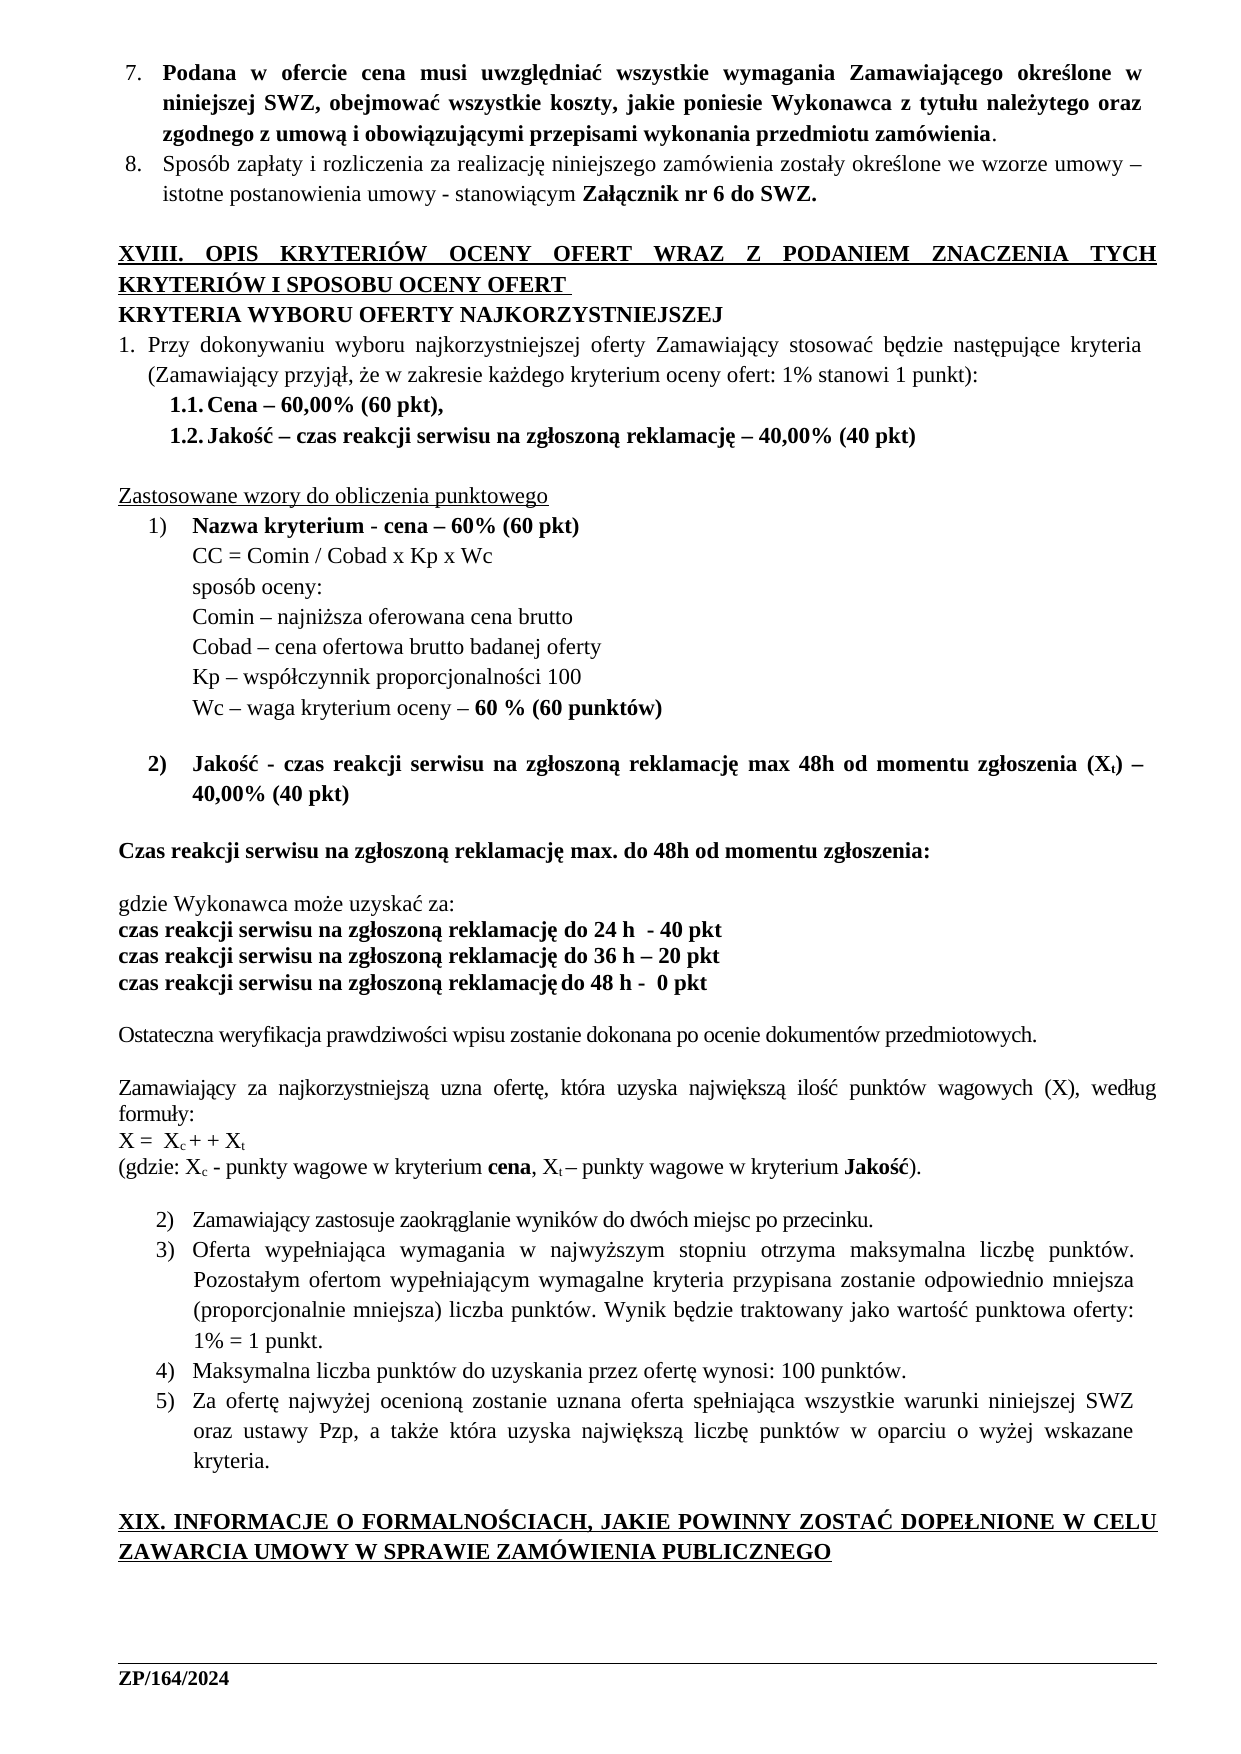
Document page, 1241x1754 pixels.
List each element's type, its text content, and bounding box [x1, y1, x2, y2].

text Wc – waga kryterium oceny – 60 % (60 punktów) [192, 693, 1157, 720]
list Za ofertę najwyżej ocenioną zostanie uznana oferta spełniająca wszystkie warunki niniejszej SWZ oraz ustawy Pzp, a także która uzyska największą liczbę punktów w oparciu o wyżej wskazane kryteria. [156, 1387, 1136, 1474]
text XVIII. OPIS KRYTERIÓW OCENY OFERT WRAZ Z PODANIEM ZNACZENIA TYCH KRYTERIÓW I SPOSOBU OCENY OFERT [118, 265, 1157, 297]
list Maksymalna liczba punktów do uzyskania przez ofertę wynosi: 100 punktów. [156, 1357, 1136, 1383]
list Cena – 60,00% (60 pkt), [169, 391, 1143, 418]
text Czas reakcji serwisu na zgłoszoną reklamację max. do 48h od momentu zgłoszenia: [118, 837, 1157, 863]
text X = Xc + + Xt [118, 1127, 1157, 1153]
list Nazwa kryterium - cena – 60% (60 pkt) [148, 512, 1157, 539]
text gdzie Wykonawca może uzyskać za: [118, 889, 1157, 916]
list Oferta wypełniająca wymagania w najwyższym stopniu otrzyma maksymalna liczbę punktów. Pozostałym ofertom wypełniającym wymagalne kryteria przypisana zostanie odpowiednio mniejsza (proporcjonalnie mniejsza) liczba punktów. Wynik będzie traktowany jako wartość punktowa oferty: 1% = 1 punkt. [156, 1236, 1136, 1353]
text czas reakcji serwisu na zgłoszoną reklamację do 48 h - 0 pkt [118, 969, 1157, 995]
text Zamawiający za najkorzystniejszą uzna ofertę, która uzyska największą ilość punktów wagowych (X), według formuły: [118, 1074, 1157, 1127]
text XIX. INFORMACJE O FORMALNOŚCIACH, JAKIE POWINNY ZOSTAĆ DOPEŁNIONE W CELU ZAWARCIA UMOWY W SPRAWIE ZAMÓWIENIA PUBLICZNEGO [118, 1508, 1157, 1531]
text KRYTERIA WYBORU OFERTY NAJKORZYSTNIEJSZEJ [118, 301, 1151, 327]
text sposób oceny: [192, 573, 1157, 599]
list Podana w ofercie cena musi uwzględniać wszystkie wymagania Zamawiającego określone w niniejszej SWZ, obejmować wszystkie koszty, jakie poniesie Wykonawca z tytułu należytego oraz zgodnego z umową i obowiązującymi przepisami wykonania przedmiotu zamówienia. [125, 59, 1143, 146]
text Cobad – cena ofertowa brutto badanej oferty [192, 633, 1157, 659]
list Sposób zapłaty i rozliczenia za realizację niniejszego zamówienia zostały określone we wzorze umowy – istotne postanowienia umowy - stanowiącym Załącznik nr 6 do SWZ. [125, 150, 1143, 206]
list Przy dokonywaniu wyboru najkorzystniejszej oferty Zamawiający stosować będzie następujące kryteria (Zamawiający przyjął, że w zakresie każdego kryterium oceny ofert: 1% stanowi 1 punkt): [118, 331, 1143, 388]
text XIX. INFORMACJE O FORMALNOŚCIACH, JAKIE POWINNY ZOSTAĆ DOPEŁNIONE W CELU ZAWARCIA UMOWY W SPRAWIE ZAMÓWIENIA PUBLICZNEGO [118, 1532, 1157, 1564]
text XVIII. OPIS KRYTERIÓW OCENY OFERT WRAZ Z PODANIEM ZNACZENIA TYCH KRYTERIÓW I SPOSOBU OCENY OFERT [118, 240, 1157, 263]
list Jakość - czas reakcji serwisu na zgłoszoną reklamację max 48h od momentu zgłoszenia (Xt) – 40,00% (40 pkt) [148, 750, 1143, 807]
text Comin – najniższa oferowana cena brutto [192, 603, 1157, 629]
text czas reakcji serwisu na zgłoszoną reklamację do 24 h - 40 pkt [118, 916, 1157, 942]
text Kp – współczynnik proporcjonalności 100 [192, 663, 1157, 690]
list Zastosowane wzory do obliczenia punktowego [118, 482, 1157, 508]
list Zamawiający zastosuje zaokrąglanie wyników do dwóch miejsc po przecinku. [156, 1206, 1136, 1232]
text Ostateczna weryfikacja prawdziwości wpisu zostanie dokonana po ocenie dokumentów przedmiotowych. [118, 1021, 1157, 1048]
text czas reakcji serwisu na zgłoszoną reklamację do 36 h – 20 pkt [118, 942, 1157, 969]
text (gdzie: Xc - punkty wagowe w kryterium cena, Xt – punkty wagowe w kryterium Jakość). [118, 1153, 1157, 1179]
text CC = Comin / Cobad x Kp x Wc [192, 542, 1157, 569]
list Jakość – czas reakcji serwisu na zgłoszoną reklamację – 40,00% (40 pkt) [169, 422, 1143, 448]
